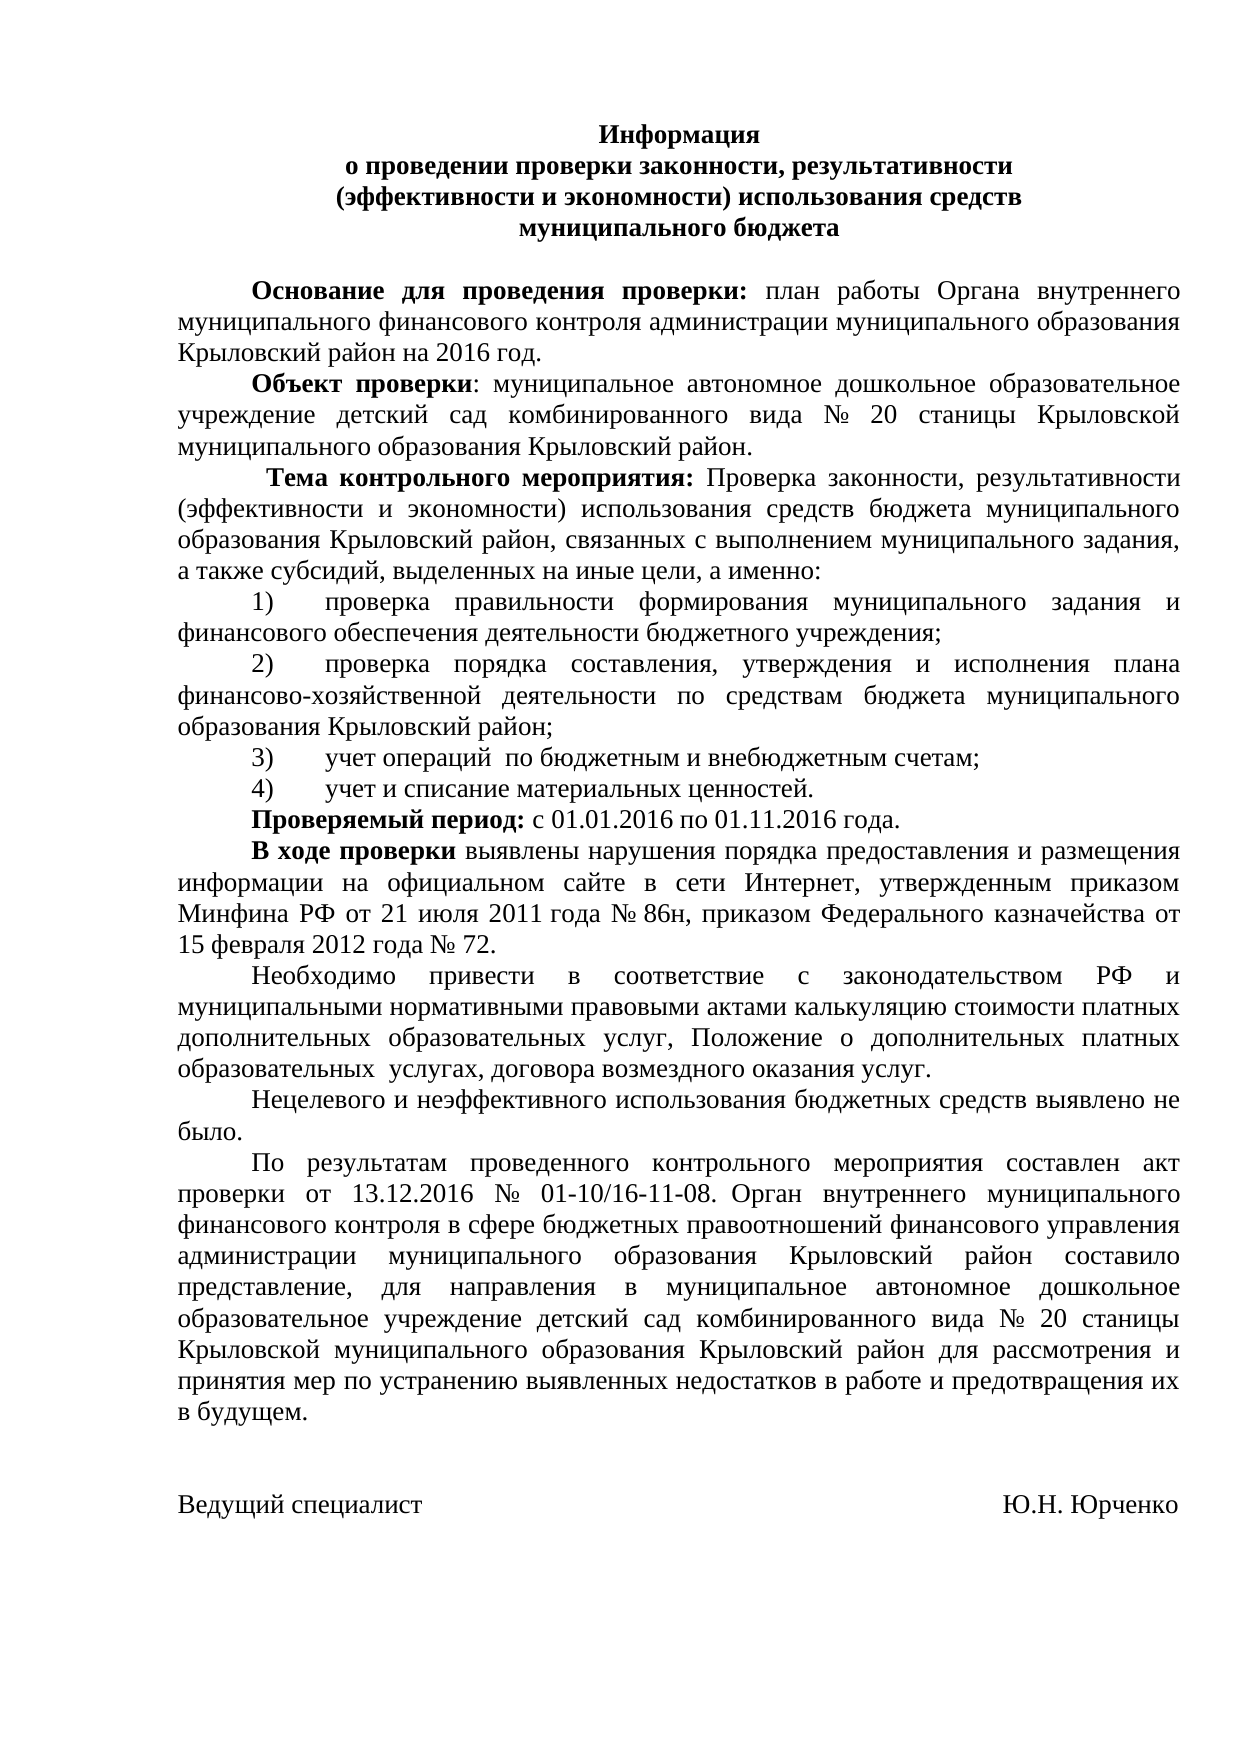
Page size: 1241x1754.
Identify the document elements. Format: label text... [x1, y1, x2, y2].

text Нецелевого и неэффективного использования бюджетных средств выявлено не было. [177, 1084, 1181, 1146]
text В ходе проверки выявлены нарушения порядка предоставления и размещения информации на официальном сайте в сети Интернет, утвержденным приказом Минфина РФ от 21 июля 2011 года № 86н, приказом Федерального казначейства от 15 февраля 2012 года № 72. [177, 834, 1181, 959]
list учет операций по бюджетным и внебюджетным счетам; [177, 741, 1181, 772]
text Объект проверки: муниципальное автономное дошкольное образовательное учреждение детский сад комбинированного вида № 20 станицы Крыловской муниципального образования Крыловский район. [177, 367, 1181, 461]
list проверка порядка составления, утверждения и исполнения плана финансово-хозяйственной деятельности по средствам бюджета муниципального образования Крыловский район; [177, 648, 1181, 741]
text Необходимо привести в соответствие с законодательством РФ и муниципальными нормативными правовыми актами калькуляцию стоимости платных дополнительных образовательных услуг, Положение о дополнительных платных образовательных услугах, договора возмездного оказания услуг. [177, 959, 1181, 1084]
text Проверяемый период: с 01.01.2016 по 01.11.2016 года. [177, 803, 1181, 834]
text о проведении проверки законности, результативности [177, 149, 1181, 180]
text муниципального бюджета [177, 212, 1181, 243]
text По результатам проведенного контрольного мероприятия составлен акт проверки от 13.12.2016 № 01-10/16-11-08. Орган внутреннего муниципального финансового контроля в сфере бюджетных правоотношений финансового управления администрации муниципального образования Крыловский район составило представление, для направления в муниципальное автономное дошкольное образовательное учреждение детский сад комбинированного вида № 20 станицы Крыловской муниципального образования Крыловский район для рассмотрения и принятия мер по устранению выявленных недостатков в работе и предотвращения их в будущем. [177, 1146, 1181, 1426]
list проверка правильности формирования муниципального задания и финансового обеспечения деятельности бюджетного учреждения; [177, 585, 1181, 648]
text (эффективности и экономности) использования средств [177, 180, 1181, 212]
text Информация [177, 118, 1181, 149]
list учет и списание материальных ценностей. [177, 772, 1181, 803]
text Ведущий специалист Ю.Н. Юрченко [177, 1488, 1181, 1520]
text Тема контрольного мероприятия: Проверка законности, результативности (эффективности и экономности) использования средств бюджета муниципального образования Крыловский район, связанных с выполнением муниципального задания, а также субсидий, выделенных на иные цели, а именно: [177, 461, 1181, 585]
text Основание для проведения проверки: план работы Органа внутреннего муниципального финансового контроля администрации муниципального образования Крыловский район на 2016 год. [177, 274, 1181, 367]
